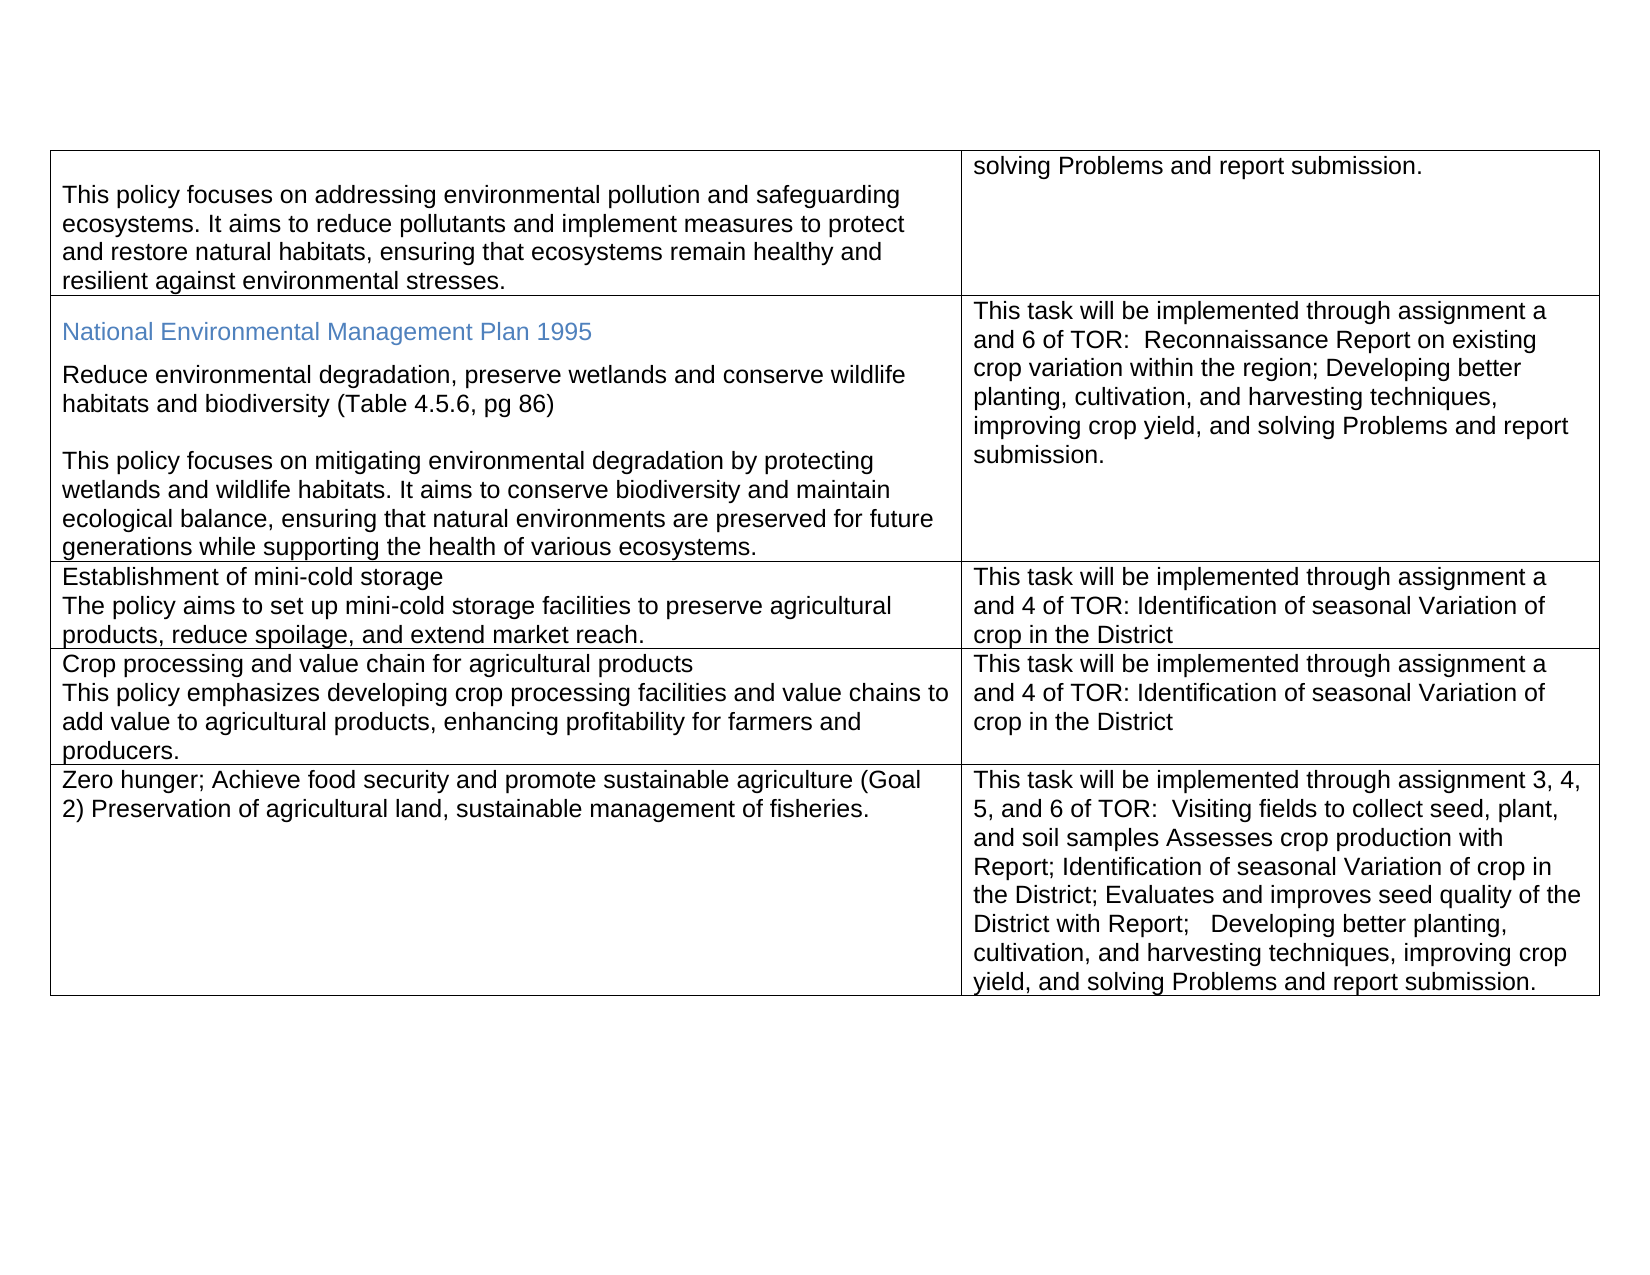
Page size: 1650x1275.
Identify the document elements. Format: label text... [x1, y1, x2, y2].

table_cell This task will be implemented through assignment a and 6 of TOR: Reconnaissance Report on existing crop variation within the region; Developing better planting, cultivation, and harvesting techniques, improving crop yield, and solving Problems and report submission. [962, 296, 1599, 561]
table_cell This task will be implemented through assignment a and 4 of TOR: Identification of seasonal Variation of crop in the District [962, 649, 1599, 764]
table_cell Crop processing and value chain for agricultural products This policy emphasizes developing crop processing facilities and value chains to add value to agricultural products, enhancing profitability for farmers and producers. [51, 649, 961, 764]
table_cell Zero hunger; Achieve food security and promote sustainable agriculture (Goal 2) Preservation of agricultural land, sustainable management of fisheries. [51, 765, 961, 995]
table_cell This task will be implemented through assignment a and 4 of TOR: Identification of seasonal Variation of crop in the District [962, 562, 1599, 648]
table_cell National Environmental Management Plan 1995 Reduce environmental degradation, preserve wetlands and conserve wildlife habitats and biodiversity (Table 4.5.6, pg 86) This policy focuses on mitigating environmental degradation by protecting wetlands and wildlife habitats. It aims to conserve biodiversity and maintain ecological balance, ensuring that natural environments are preserved for future generations while supporting the health of various ecosystems. [51, 296, 961, 561]
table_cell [51, 151, 961, 295]
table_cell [962, 151, 1599, 295]
table_cell This task will be implemented through assignment 3, 4, 5, and 6 of TOR: Visiting fields to collect seed, plant, and soil samples Assesses crop production with Report; Identification of seasonal Variation of crop in the District; Evaluates and improves seed quality of the District with Report; Developing better planting, cultivation, and harvesting techniques, improving crop yield, and solving Problems and report submission. [962, 765, 1599, 995]
table_cell Establishment of mini-cold storage The policy aims to set up mini-cold storage facilities to preserve agricultural products, reduce spoilage, and extend market reach. [51, 562, 961, 648]
